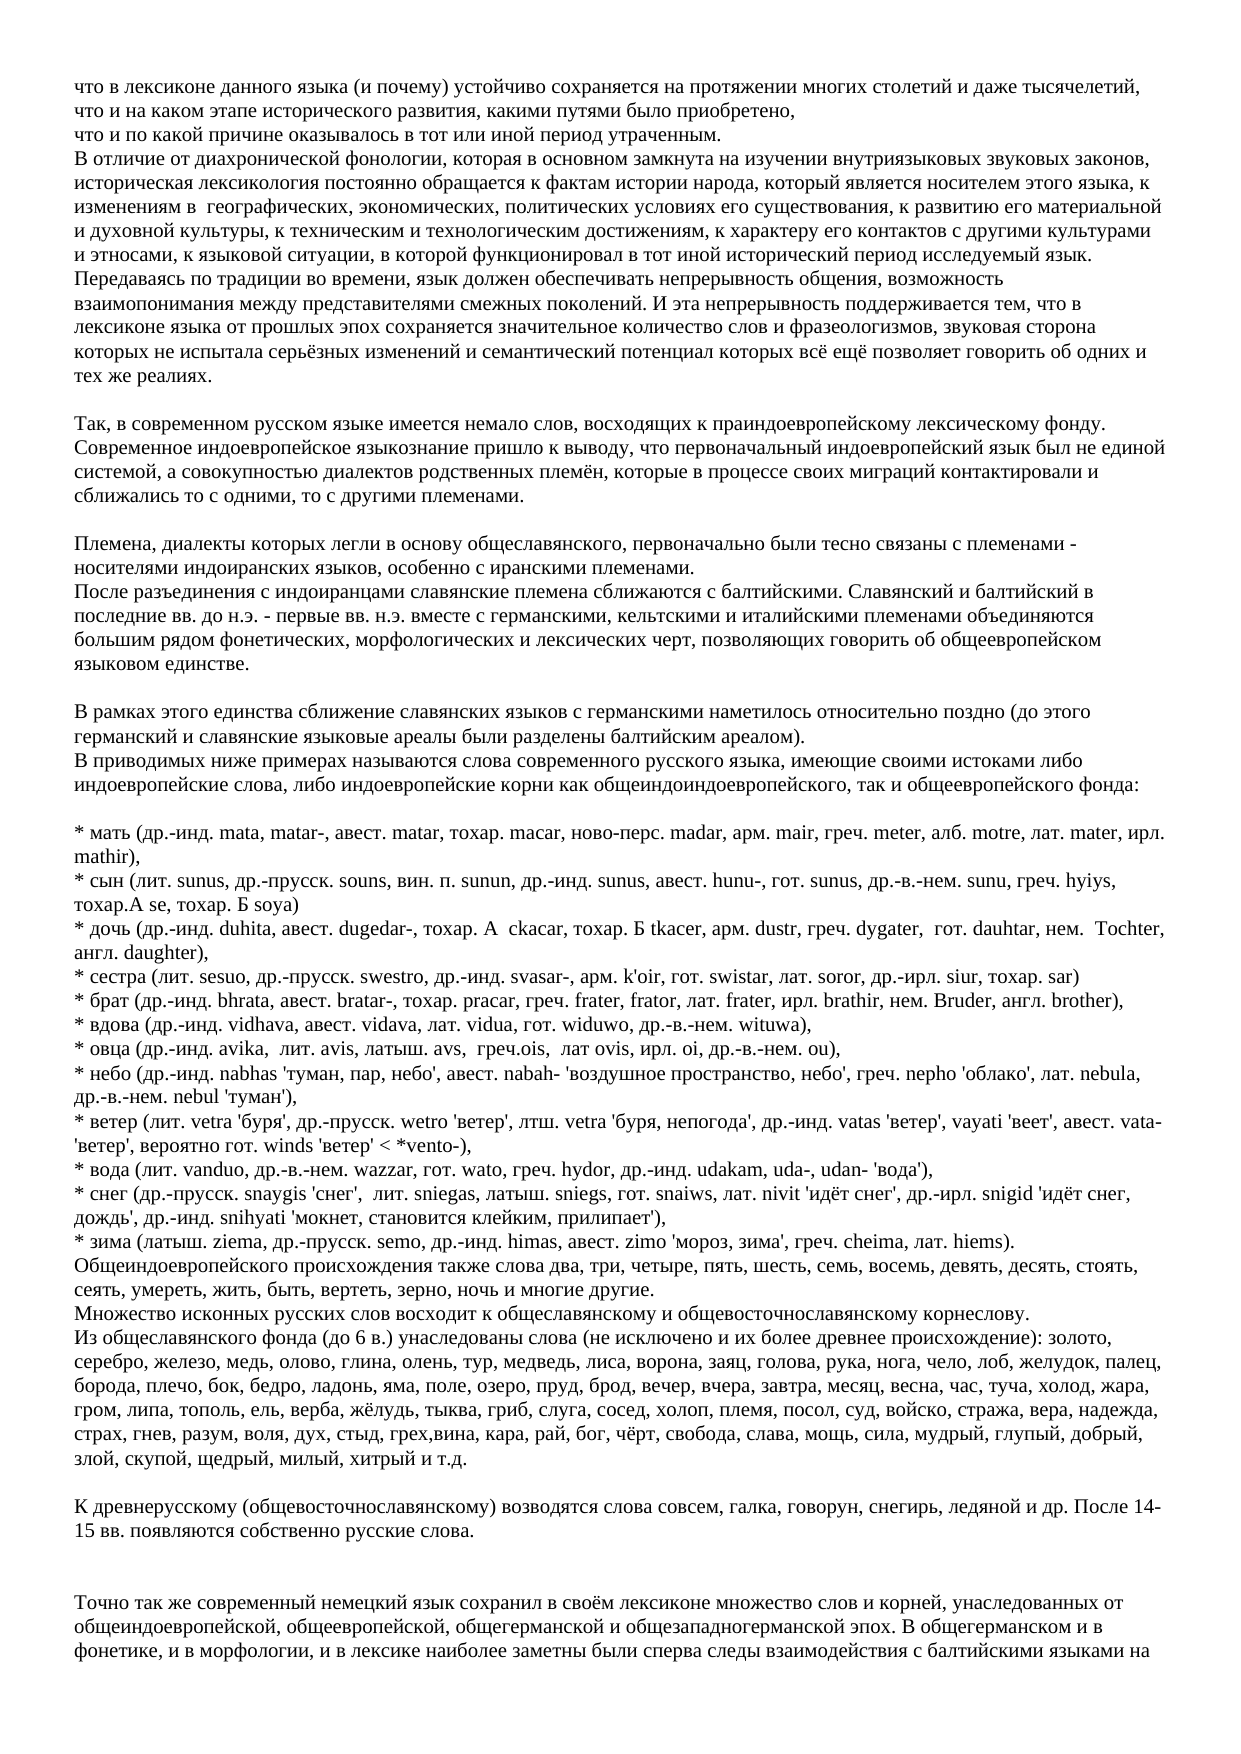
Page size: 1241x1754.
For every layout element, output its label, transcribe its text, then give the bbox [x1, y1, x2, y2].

text Племена, диалекты которых легли в основу общеславянского, первоначально были тесно связаны с племенами - носителями индоиранских языков, особенно с иранскими племенами. [74, 531, 1167, 579]
text * снег (др.-прусск. snaygis 'снег', лит. sniegas, латыш. sniegs, гот. snaiws, лат. nivit 'идёт снег', др.-ирл. snigid 'идёт снег, дождь', др.-инд. snihyati 'мокнет, становится клейким, прилипает'), [74, 1181, 1167, 1229]
text * овца (др.-инд. avika, лит. avis, латыш. avs, греч.ois, лат ovis, ирл. oi, др.-в.-нем. ou), [74, 1036, 1167, 1060]
text После разъединения с индоиранцами славянские племена сближаются с балтийскими. Славянский и балтийский в последние вв. до н.э. - первые вв. н.э. вместе с германскими, кельтскими и италийскими племенами объединяются большим рядом фонетических, морфологических и лексических черт, позволяющих говорить об общеевропейском языковом единстве. [74, 579, 1167, 675]
text * небо (др.-инд. nabhas 'туман, пар, небо', авест. nabah- 'воздушное пространство, небо', греч. nepho 'облако', лат. nebula, др.-в.-нем. nebul 'туман'), [74, 1060, 1167, 1108]
text что в лексиконе данного языка (и почему) устойчиво сохраняется на протяжении многих столетий и даже тысячелетий, [74, 74, 1167, 98]
text В рамках этого единства сближение славянских языков с германскими наметилось относительно поздно (до этого германский и славянские языковые ареалы были разделены балтийским ареалом). [74, 699, 1167, 748]
text Передаваясь по традиции во времени, язык должен обеспечивать непрерывность общения, возможность взаимопонимания между представителями смежных поколений. И эта непрерывность поддерживается тем, что в лексиконе языка от прошлых эпох сохраняется значительное количество слов и фразеологизмов, звуковая сторона которых не испытала серьёзных изменений и семантический потенциал которых всё ещё позволяет говорить об одних и тех же реалиях. [74, 266, 1167, 387]
text * зима (латыш. ziema, др.-прусск. semo, др.-инд. himas, авест. zimo 'мороз, зима', греч. cheima, лат. hiems). [74, 1229, 1167, 1253]
text * сестра (лит. sesuo, др.-прусск. swestro, др.-инд. svasar-, арм. k'oir, гот. swistar, лат. soror, др.-ирл. siur, тохар. sar) [74, 964, 1167, 988]
text В приводимых ниже примерах называются слова современного русского языка, имеющие своими истоками либо индоевропейские слова, либо индоевропейские корни как общеиндоиндоевропейского, так и общеевропейского фонда: [74, 748, 1167, 796]
text * сын (лит. sunus, др.-прусск. souns, вин. п. sunun, др.-инд. sunus, авест. hunu-, гот. sunus, др.-в.-нем. sunu, греч. hyiys, тохар.А se, тохар. Б soya) [74, 868, 1167, 916]
text что и по какой причине оказывалось в тот или иной период утраченным. [74, 122, 1167, 146]
text Из общеславянского фонда (до 6 в.) унаследованы слова (не исключено и их более древнее происхождение): золото, серебро, железо, медь, олово, глина, олень, тур, медведь, лиса, ворона, заяц, голова, рука, нога, чело, лоб, желудок, палец, борода, плечо, бок, бедро, ладонь, яма, поле, озеро, пруд, брод, вечер, вчера, завтра, месяц, весна, час, туча, холод, жара, гром, липа, тополь, ель, верба, жёлудь, тыква, гриб, слуга, сосед, холоп, племя, посол, суд, войско, стража, вера, надежда, страх, гнев, разум, воля, дух, стыд, грех,вина, кара, рай, бог, чёрт, свобода, слава, мощь, сила, мудрый, глупый, добрый, злой, скупой, щедрый, милый, хитрый и т.д. [74, 1325, 1167, 1469]
text * брат (др.-инд. bhrata, авест. bratar-, тохар. pracar, греч. frater, frator, лат. frater, ирл. brathir, нем. Bruder, англ. brother), [74, 988, 1167, 1012]
text Множество исконных русских слов восходит к общеславянскому и общевосточнославянскому корнеслову. [74, 1301, 1167, 1325]
text * вода (лит. vanduo, др.-в.-нем. wazzar, гот. wato, греч. hydor, др.-инд. udakam, uda-, udan- 'вода'), [74, 1157, 1167, 1181]
text что и на каком этапе исторического развития, какими путями было приобретено, [74, 98, 1167, 122]
text * дочь (др.-инд. duhita, авест. dugedar-, тохар. А ckacar, тохар. Б tkacer, арм. dustr, греч. dygater, гот. dauhtar, нем. Tochter, англ. daughter), [74, 916, 1167, 964]
text * ветер (лит. vetra 'буря', др.-прусск. wetro 'ветер', лтш. vetra 'буря, непогода', др.-инд. vatas 'ветер', vayati 'веет', авест. vata- 'ветер', вероятно гот. winds 'ветер' < *vento-), [74, 1108, 1167, 1157]
text Общеиндоевропейского происхождения также слова два, три, четыре, пять, шесть, семь, восемь, девять, десять, стоять, сеять, умереть, жить, быть, вертеть, зерно, ночь и многие другие. [74, 1253, 1167, 1301]
text К древнерусскому (общевосточнославянскому) возводятся слова совсем, галка, говорун, снегирь, ледяной и др. После 14-15 вв. появляются собственно русские слова. [74, 1493, 1167, 1542]
text Так, в современном русском языке имеется немало слов, восходящих к праиндоевропейскому лексическому фонду. Современное индоевропейское языкознание пришло к выводу, что первоначальный индоевропейский язык был не единой системой, а совокупностью диалектов родственных племён, которые в процессе своих миграций контактировали и сближались то с одними, то с другими племенами. [74, 411, 1167, 507]
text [74, 1590, 1167, 1662]
text * мать (др.-инд. mata, matar-, авест. matar, тохар. macar, ново-перс. madar, арм. mair, греч. meter, алб. motre, лат. mater, ирл. mathir), [74, 820, 1167, 868]
text * вдова (др.-инд. vidhava, авест. vidava, лат. vidua, гот. widuwo, др.-в.-нем. wituwa), [74, 1012, 1167, 1036]
text В отличие от диахронической фонологии, которая в основном замкнута на изучении внутриязыковых звуковых законов, историческая лексикология постоянно обращается к фактам истории народа, который является носителем этого языка, к изменениям в географических, экономических, политических условиях его существования, к развитию его материальной и духовной культуры, к техническим и технологическим достижениям, к характеру его контактов с другими культурами и этносами, к языковой ситуации, в которой функционировал в тот иной исторический период исследуемый язык. [74, 146, 1167, 266]
